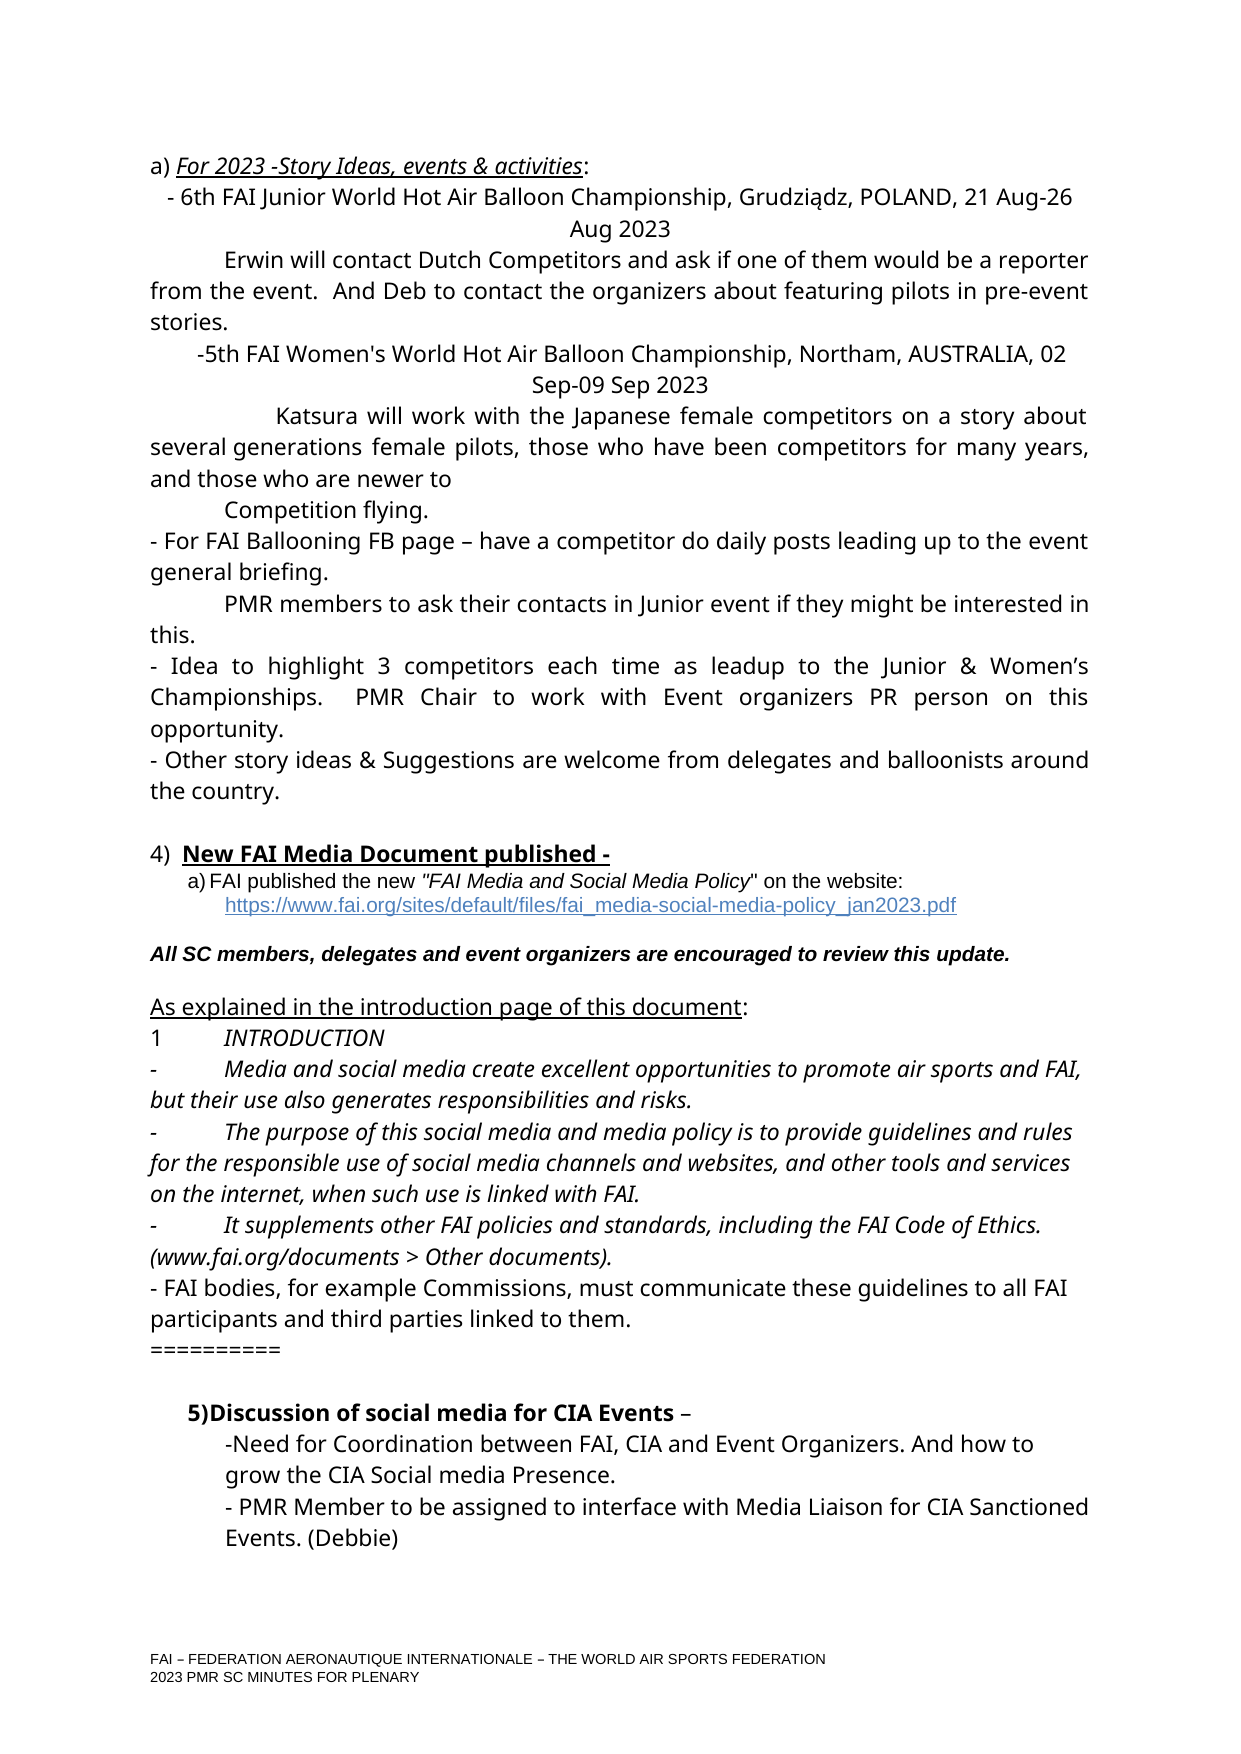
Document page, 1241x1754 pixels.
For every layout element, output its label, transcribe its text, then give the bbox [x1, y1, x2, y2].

text - Media and social media create excellent opportunities to promote air sports and FAI, but their use also generates responsibilities and risks. [150, 1053, 1090, 1116]
text 4) New FAI Media Document published - [150, 837, 1090, 869]
text Erwin will contact Dutch Competitors and ask if one of them would be a reporter from the event. And Deb to contact the organizers about featuring pilots in pre-event stories. [150, 244, 1090, 337]
text PMR members to ask their contacts in Junior event if they might be interested in this. [150, 587, 1090, 650]
text As explained in the introduction page of this document: [150, 991, 1090, 1022]
text All SC members, delegates and event organizers are encouraged to review this update. [150, 942, 1090, 966]
list Discussion of social media for CIA Events – [187, 1397, 1090, 1428]
text - FAI bodies, for example Commissions, must communicate these guidelines to all FAI [150, 1272, 1090, 1303]
list - PMR Member to be assigned to interface with Media Liaison for CIA Sanctioned Events. (Debbie) [225, 1491, 1090, 1553]
text Competition flying. [150, 494, 1090, 525]
text Katsura will work with the Japanese female competitors on a story about several generations female pilots, those who have been competitors for many years, and those who are newer to [150, 400, 1090, 494]
text - Other story ideas & Suggestions are welcome from delegates and balloonists around the country. [150, 744, 1090, 806]
text 1 INTRODUCTION [150, 1022, 1090, 1053]
text - Idea to highlight 3 competitors each time as leadup to the Junior & Women’s Championships. PMR Chair to work with Event organizers PR person on this opportunity. [150, 650, 1090, 744]
text ========== [150, 1334, 1090, 1366]
text - 6th FAI Junior World Hot Air Balloon Championship, Grudziądz, POLAND, 21 Aug-26 Aug 2023 [150, 181, 1090, 244]
text - It supplements other FAI policies and standards, including the FAI Code of Ethics. (www.fai.org/documents > Other documents). [150, 1209, 1090, 1272]
text -5th FAI Women's World Hot Air Balloon Championship, Northam, AUSTRALIA, 02 Sep-09 Sep 2023 [150, 337, 1090, 400]
text - The purpose of this social media and media policy is to provide guidelines and rules for the responsible use of social media channels and websites, and other tools and services on the internet, when such use is linked with FAI. [150, 1116, 1090, 1209]
text a) For 2023 -Story Ideas, events & activities: [150, 150, 1090, 181]
text participants and third parties linked to them. [150, 1303, 1090, 1334]
list -Need for Coordination between FAI, CIA and Event Organizers. And how to grow the CIA Social media Presence. [225, 1428, 1090, 1491]
text - For FAI Ballooning FB page – have a competitor do daily posts leading up to the event general briefing. [150, 525, 1090, 587]
list FAI published the new "FAI Media and Social Media Policy" on the website: https://www.fai.org/sites/default/files/fai_media-social-media-policy_jan2023.pdf [187, 869, 1090, 917]
